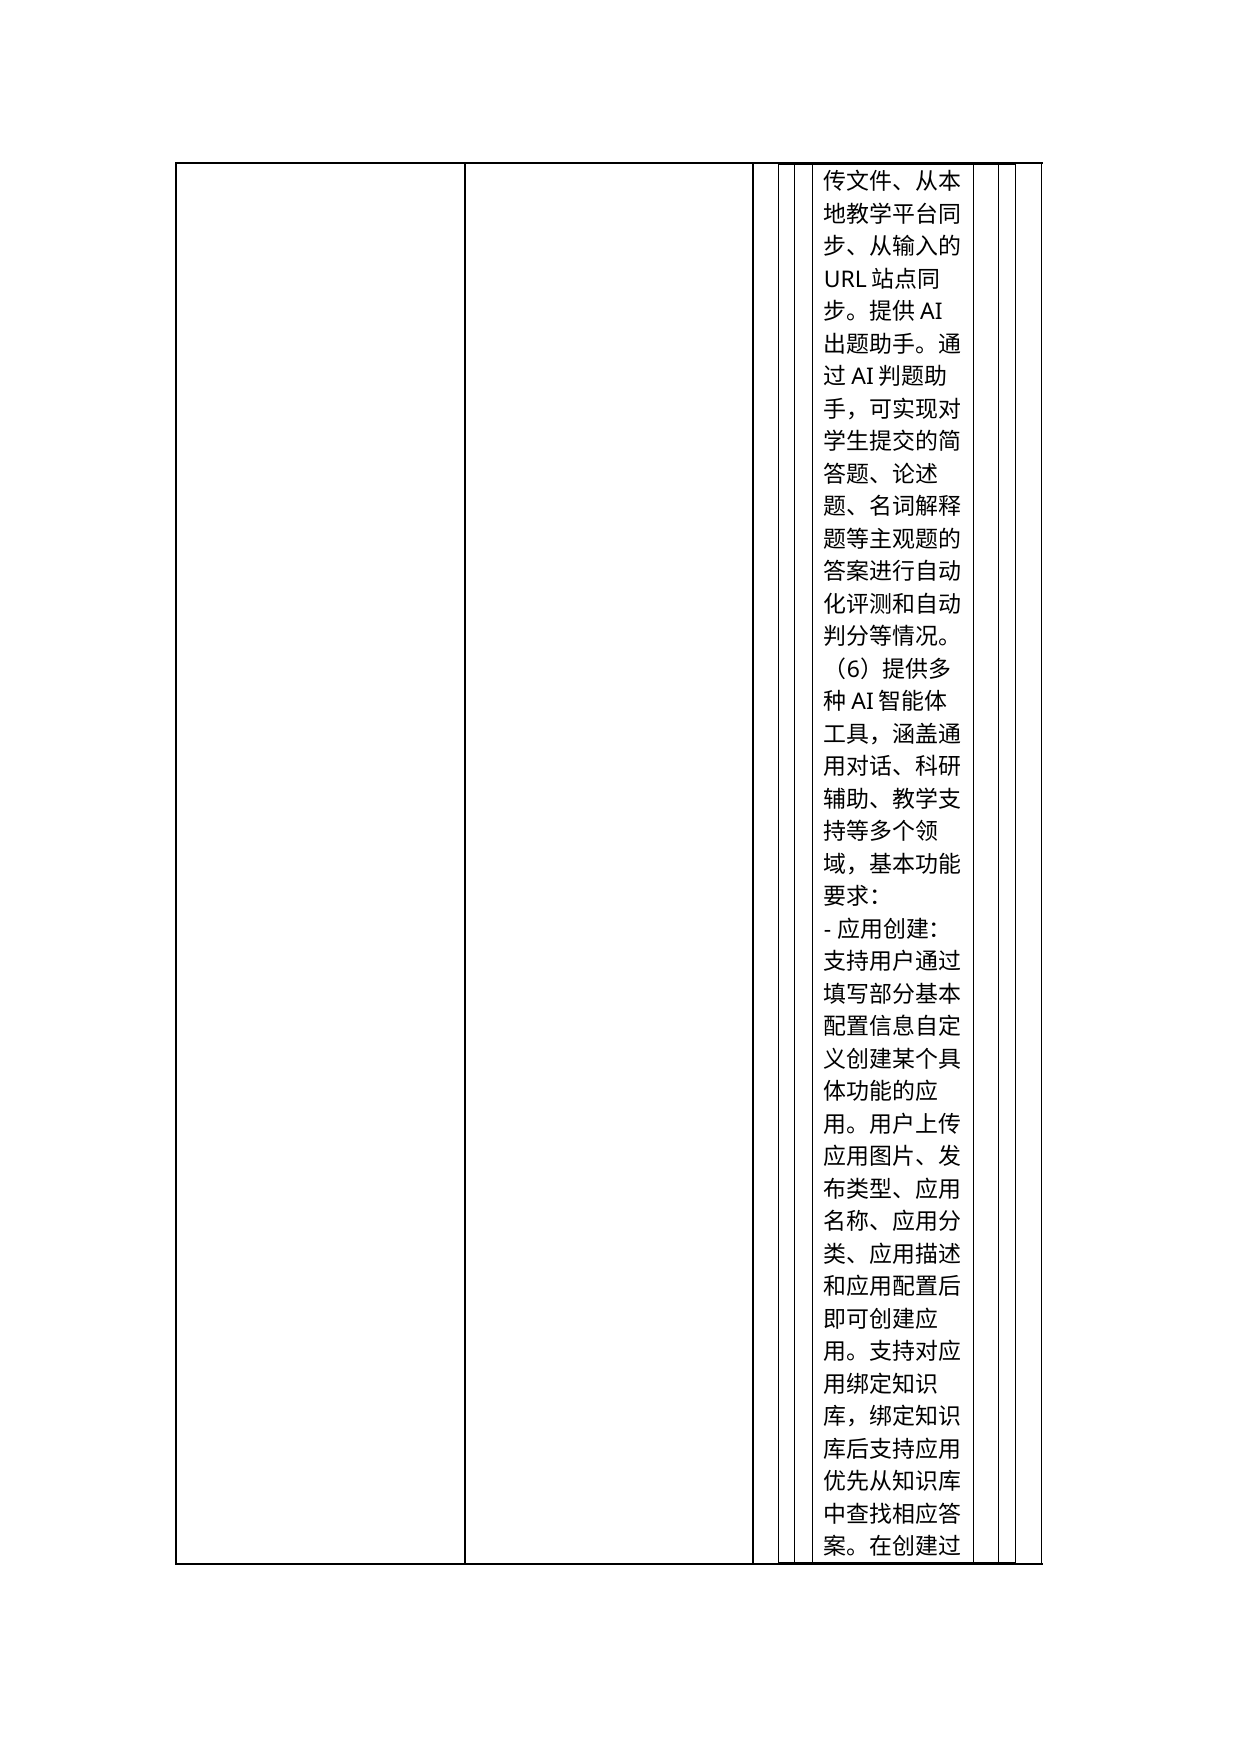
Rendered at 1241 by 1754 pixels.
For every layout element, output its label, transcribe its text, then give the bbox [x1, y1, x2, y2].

table_cell [999, 165, 1015, 1562]
table_cell [779, 165, 794, 1562]
table_cell [1016, 164, 1041, 1563]
table_cell [754, 164, 778, 1563]
table_cell [795, 165, 812, 1562]
table_cell [466, 164, 752, 1563]
table_cell [813, 165, 973, 1562]
table_cell 1 [177, 164, 464, 1563]
table_cell [974, 165, 998, 1562]
